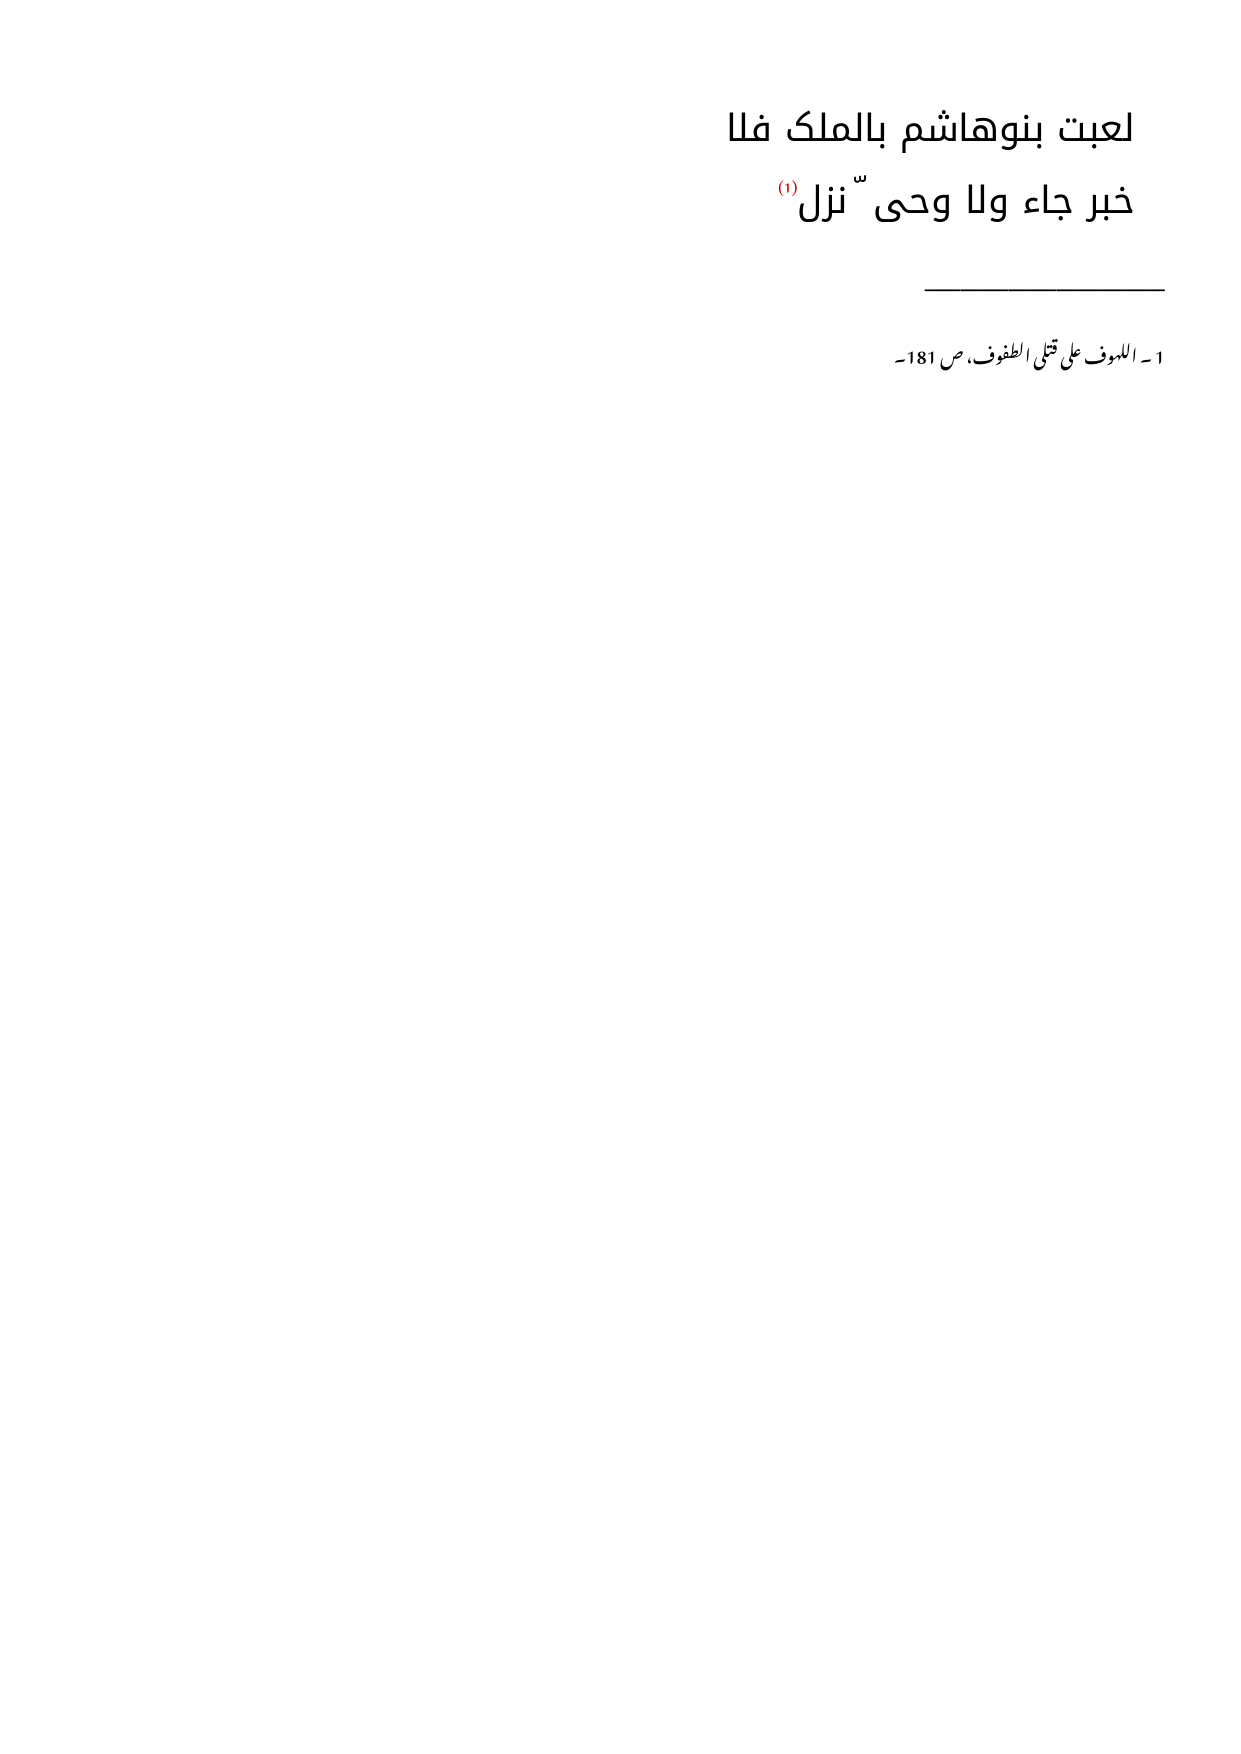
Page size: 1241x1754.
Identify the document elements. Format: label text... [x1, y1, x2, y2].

text خبر جاء ولا وحی ّ نزل(1) [75, 165, 1165, 236]
text لعبت بنوهاشم بالملک فلا [75, 94, 1165, 165]
text 1 ۔ اللهوف على قتلى الطفوف، ص 181۔ [75, 329, 1165, 376]
text ____________________ [75, 236, 1165, 304]
